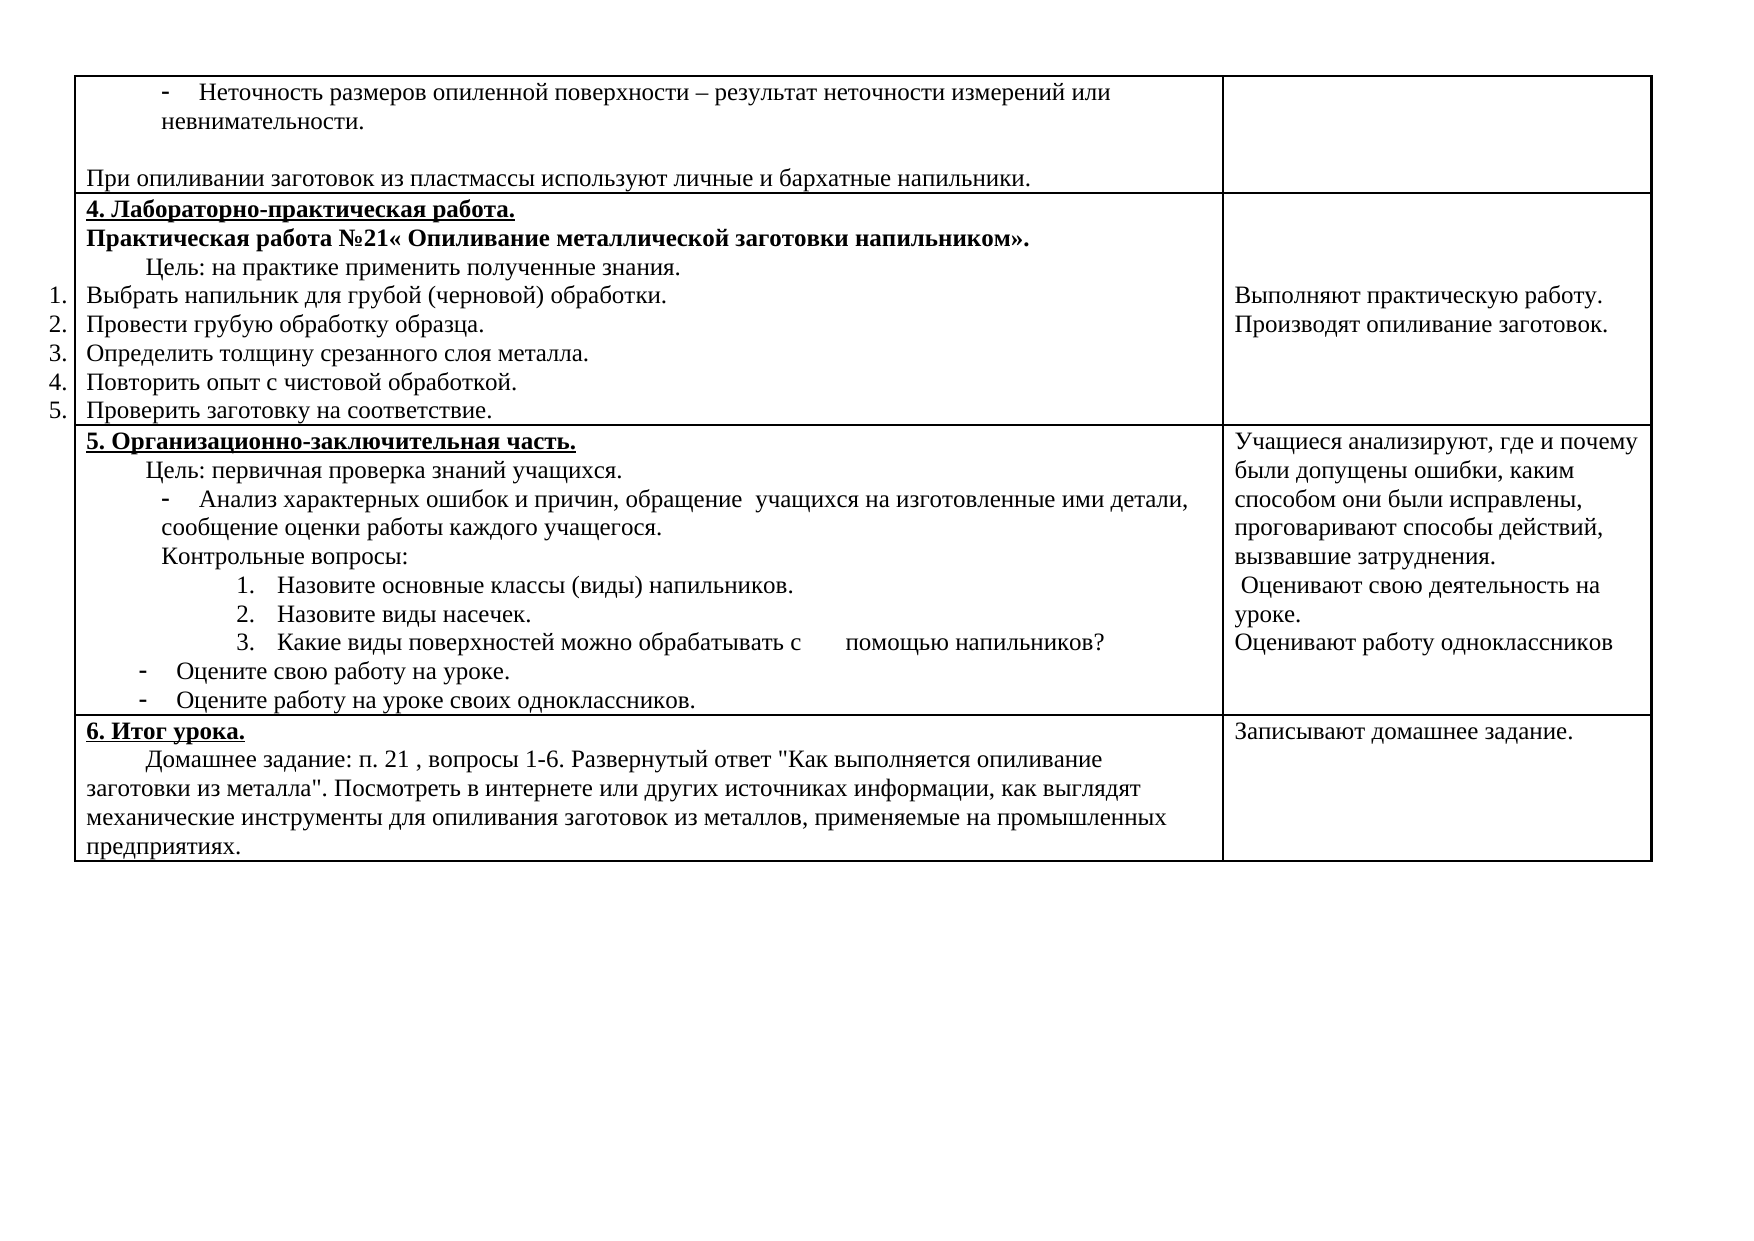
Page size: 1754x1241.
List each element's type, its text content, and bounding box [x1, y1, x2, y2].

table_cell Учащиеся анализируют, где и почему были допущены ошибки, каким способом они были исправлены, проговаривают способы действий, вызвавшие затруднения. Оценивают свою деятельность на уроке. Оценивают работу одноклассников [1224, 426, 1650, 714]
table_cell Записывают домашнее задание. [1224, 716, 1650, 859]
table_cell 4. Лабораторно-практическая работа. Практическая работа №21« Опиливание металлической заготовки напильником». Цель: на практике применить полученные знания. Выбрать напильник для грубой (черновой) обработки. Провести грубую обработку образца. Определить толщину срезанного слоя металла. Повторить опыт с чистовой обработкой. Проверить заготовку на соответствие. [76, 194, 1222, 424]
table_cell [1224, 77, 1650, 192]
table_cell Выполняют практическую работу. Производят опиливание заготовок. [1224, 194, 1650, 424]
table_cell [76, 77, 1222, 192]
table_cell 5. Организационно-заключительная часть. Цель: первичная проверка знаний учащихся.  Анализ характерных ошибок и причин, обращение учащихся на изготовленные ими детали, сообщение оценки работы каждого учащегося. Контрольные вопросы: 1. Назовите основные классы (виды) напильников. 2. Назовите виды насечек. 3. Какие виды поверхностей можно обрабатывать с помощью напильников?  Оцените свою работу на уроке.  Оцените работу на уроке своих одноклассников. [76, 426, 1222, 714]
table_cell 6. Итог урока. Домашнее задание: п. 21 , вопросы 1-6. Развернутый ответ "Как выполняется опиливание заготовки из металла". Посмотреть в интернете или других источниках информации, как выглядят механические инструменты для опиливания заготовок из металлов, применяемые на промышленных предприятиях. [76, 716, 1222, 859]
